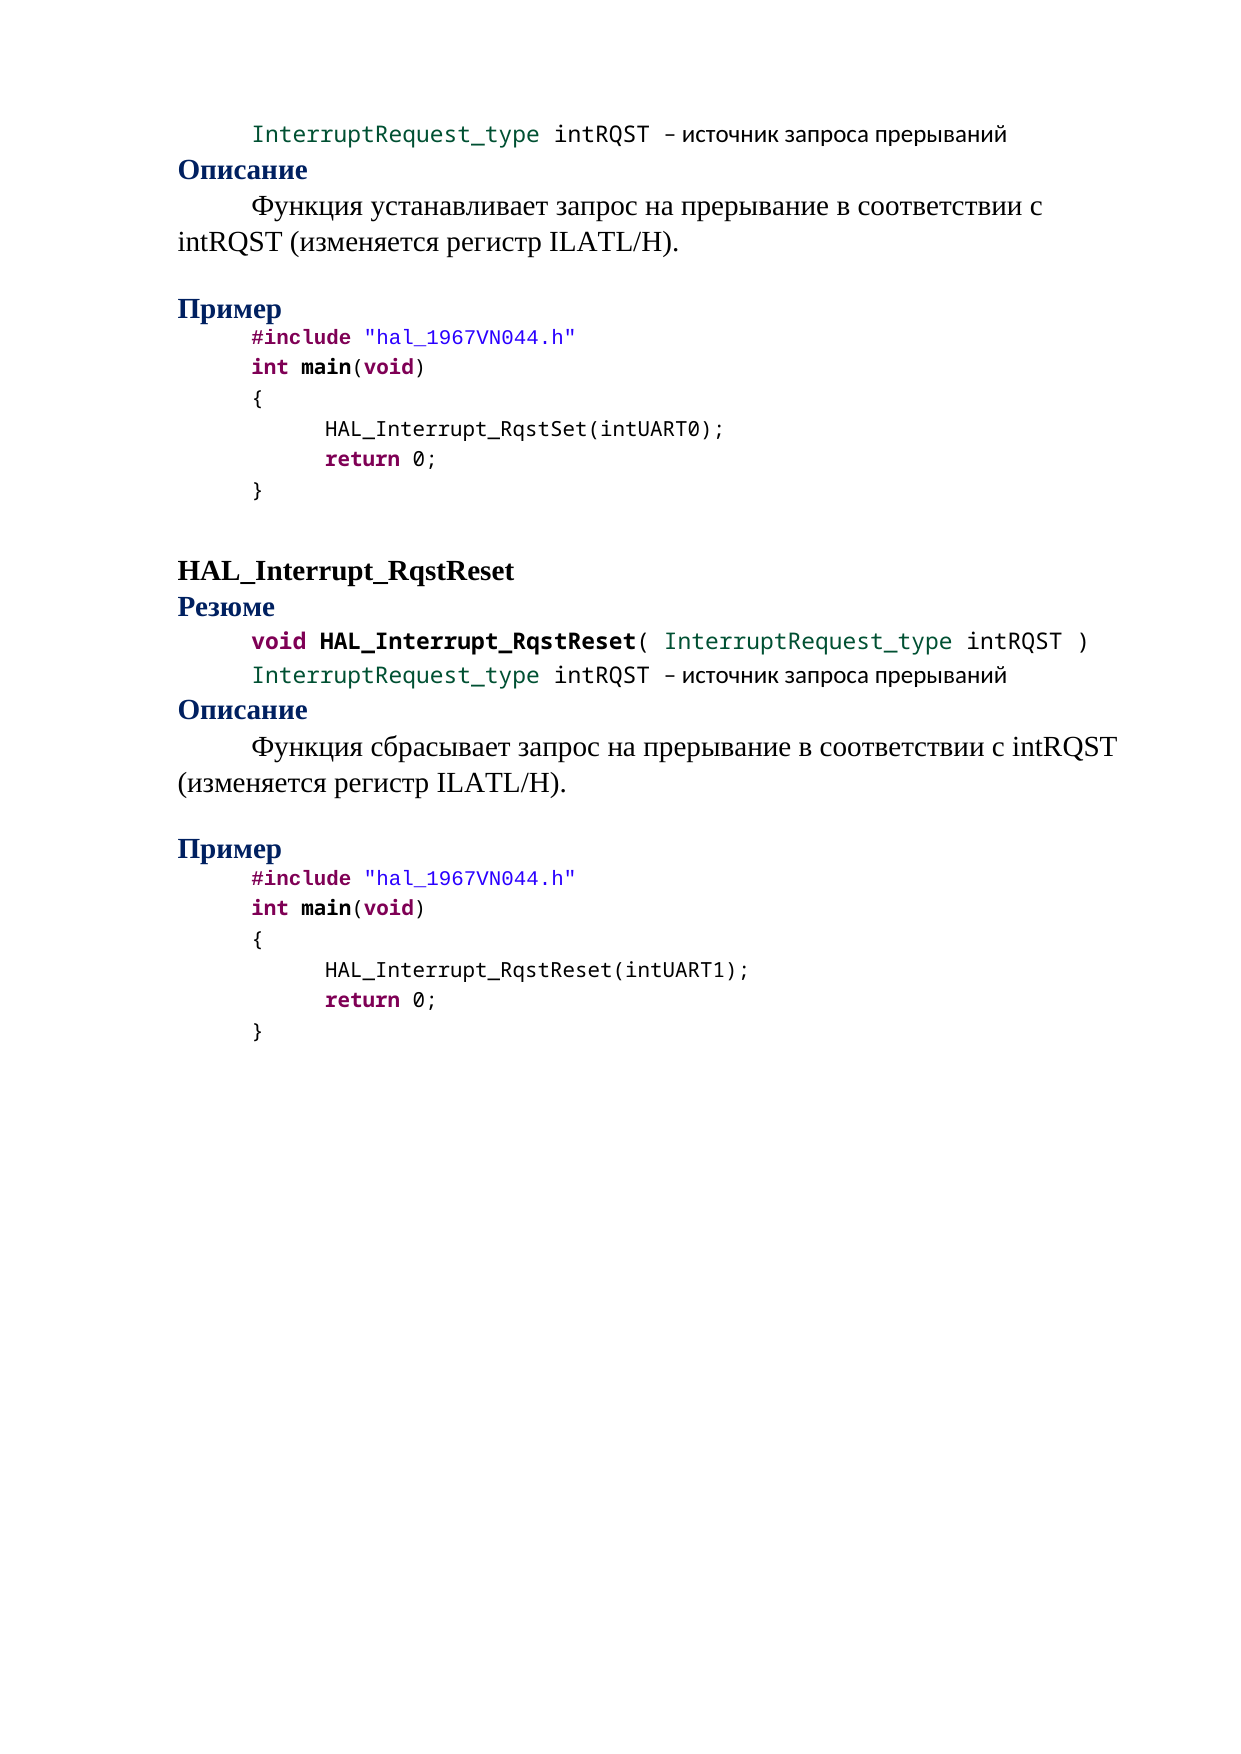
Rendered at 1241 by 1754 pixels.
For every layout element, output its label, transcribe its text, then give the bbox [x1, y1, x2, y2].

text } [177, 475, 1152, 504]
text { [177, 924, 1152, 953]
text Пример [177, 831, 1152, 865]
text Пример [177, 291, 1152, 324]
text void HAL_Interrupt_RqstReset( InterruptRequest_type intRQST ) [177, 625, 1152, 656]
text { [177, 383, 1152, 412]
text HAL_Interrupt_RqstReset(intUART1); [325, 955, 1152, 983]
text return 0; [325, 986, 1152, 1014]
text } [177, 1016, 1152, 1045]
text #include "hal_1967VN044.h" [177, 327, 1152, 351]
text Функция сбрасывает запрос на прерывание в соответствии с intRQST (изменяется регистр ILATL/H). [177, 729, 1152, 798]
text InterruptRequest_type intRQST – источник запроса прерываний [177, 118, 1152, 149]
text HAL_Interrupt_RqstSet(intUART0); [325, 414, 1152, 442]
text Резюме [177, 589, 1152, 622]
text Функция устанавливает запрос на прерывание в соответствии с intRQST (изменяется регистр ILATL/H). [177, 188, 1152, 258]
text int main(void) [177, 893, 1152, 922]
text int main(void) [177, 352, 1152, 381]
text Описание [177, 152, 1152, 185]
subtitle HAL_Interrupt_RqstReset [177, 553, 1152, 586]
text return 0; [325, 444, 1152, 473]
text InterruptRequest_type intRQST – источник запроса прерываний [177, 659, 1152, 690]
text Описание [177, 692, 1152, 726]
text #include "hal_1967VN044.h" [177, 868, 1152, 891]
